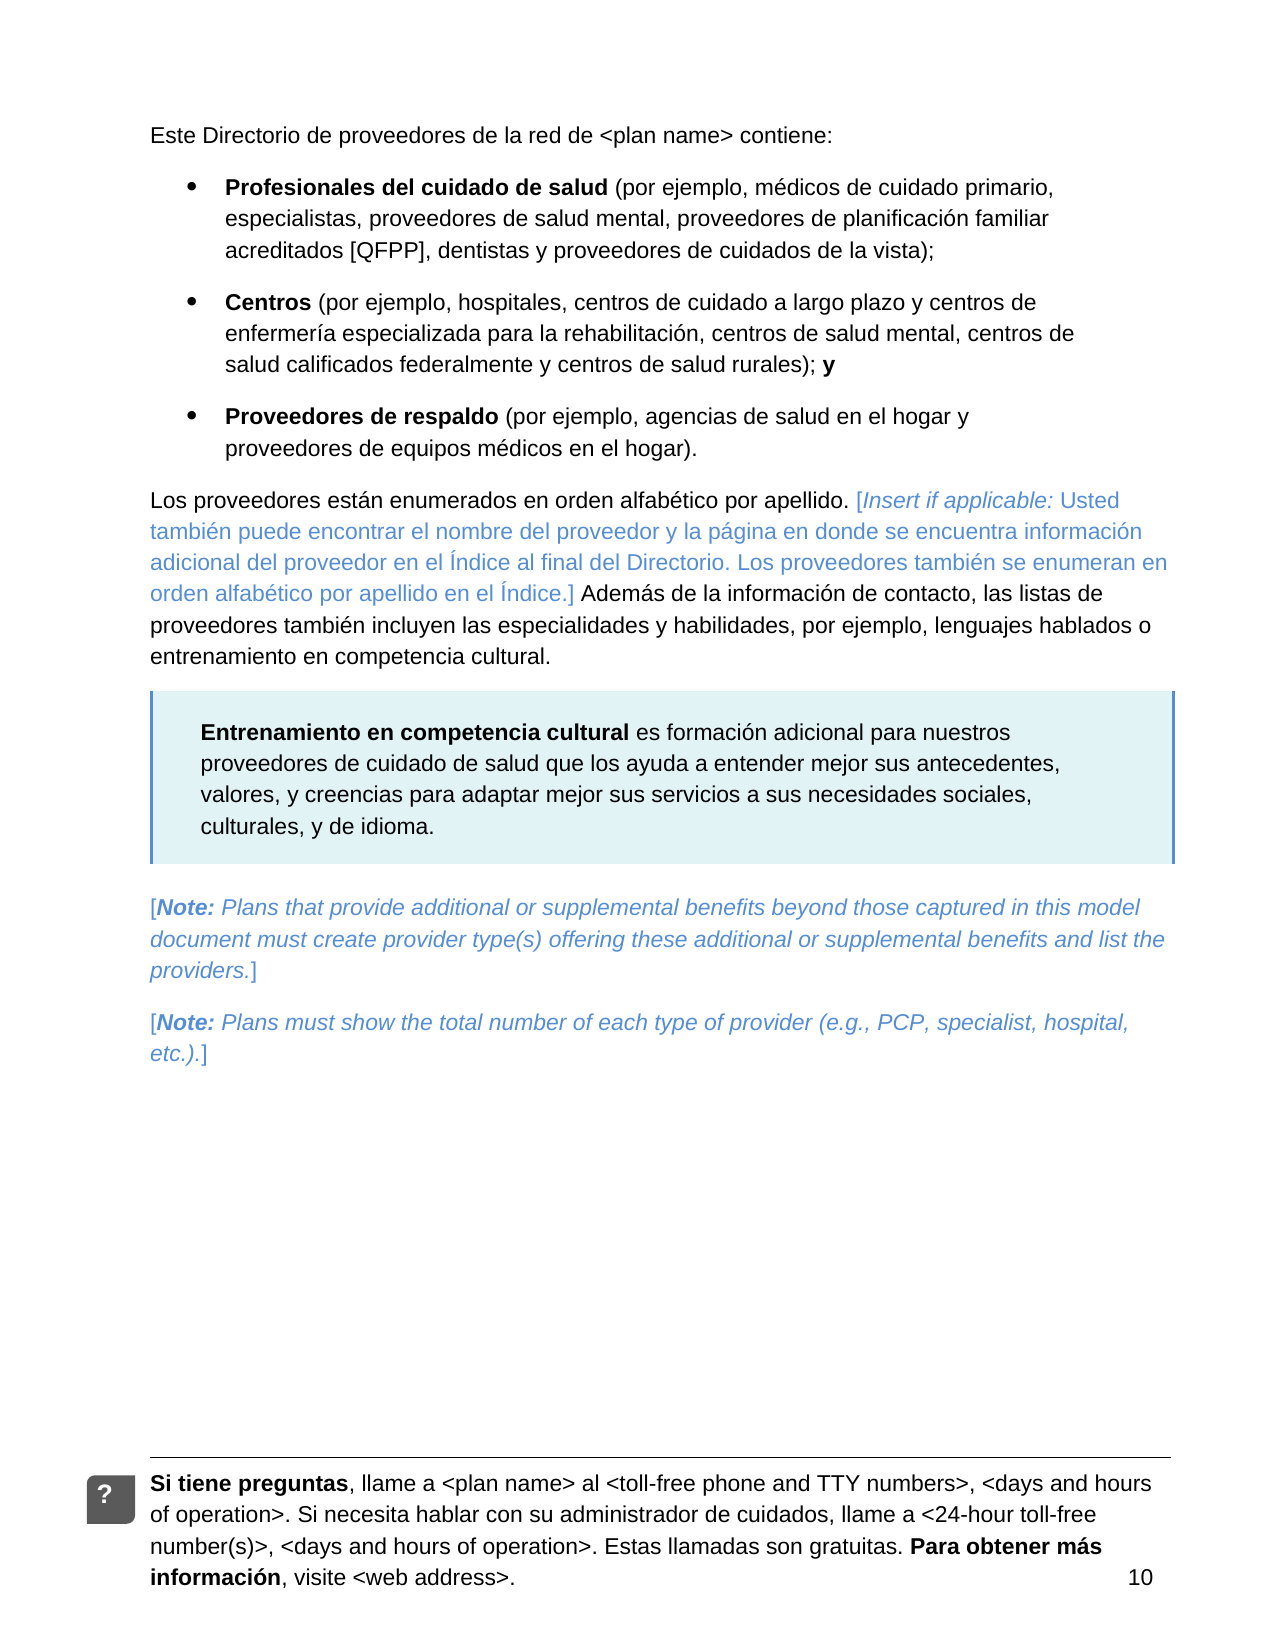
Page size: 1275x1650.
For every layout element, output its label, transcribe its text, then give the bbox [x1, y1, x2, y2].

text Proveedores de respaldo (por ejemplo, agencias de salud en el hogar y proveedores de equipos médicos en el hogar). [187, 400, 1096, 462]
text [Note: Plans that provide additional or supplemental benefits beyond those captured in this model document must create provider type(s) offering these additional or supplemental benefits and list the providers.] [150, 891, 1171, 984]
text Este Directorio de proveedores de la red de <plan name> contiene: [150, 118, 1171, 150]
text [Note: Plans must show the total number of each type of provider (e.g., PCP, specialist, hospital, etc.).] [150, 1005, 1171, 1068]
text Profesionales del cuidado de salud (por ejemplo, médicos de cuidado primario, especialistas, proveedores de salud mental, proveedores de planificación familiar acreditados [QFPP], dentistas y proveedores de cuidados de la vista); [187, 171, 1096, 264]
table_header Entrenamiento en competencia cultural es formación adicional para nuestros proveedores de cuidado de salud que los ayuda a entender mejor sus antecedentes, valores, y creencias para adaptar mejor sus servicios a sus necesidades sociales, culturales, y de idioma. [153, 695, 1172, 861]
list Los proveedores están enumerados en orden alfabético por apellido. [Insert if applicable: Usted también puede encontrar el nombre del proveedor y la página en donde se encuentra información adicional del proveedor en el Índice al final del Directorio. Los proveedores también se enumeran en orden alfabético por apellido en el Índice.] Además de la información de contacto, las listas de proveedores también incluyen las especialidades y habilidades, por ejemplo, lenguajes hablados o entrenamiento en competencia cultural. [150, 483, 1171, 671]
text Centros (por ejemplo, hospitales, centros de cuidado a largo plazo y centros de enfermería especializada para la rehabilitación, centros de salud mental, centros de salud calificados federalmente y centros de salud rurales); y [187, 285, 1096, 379]
